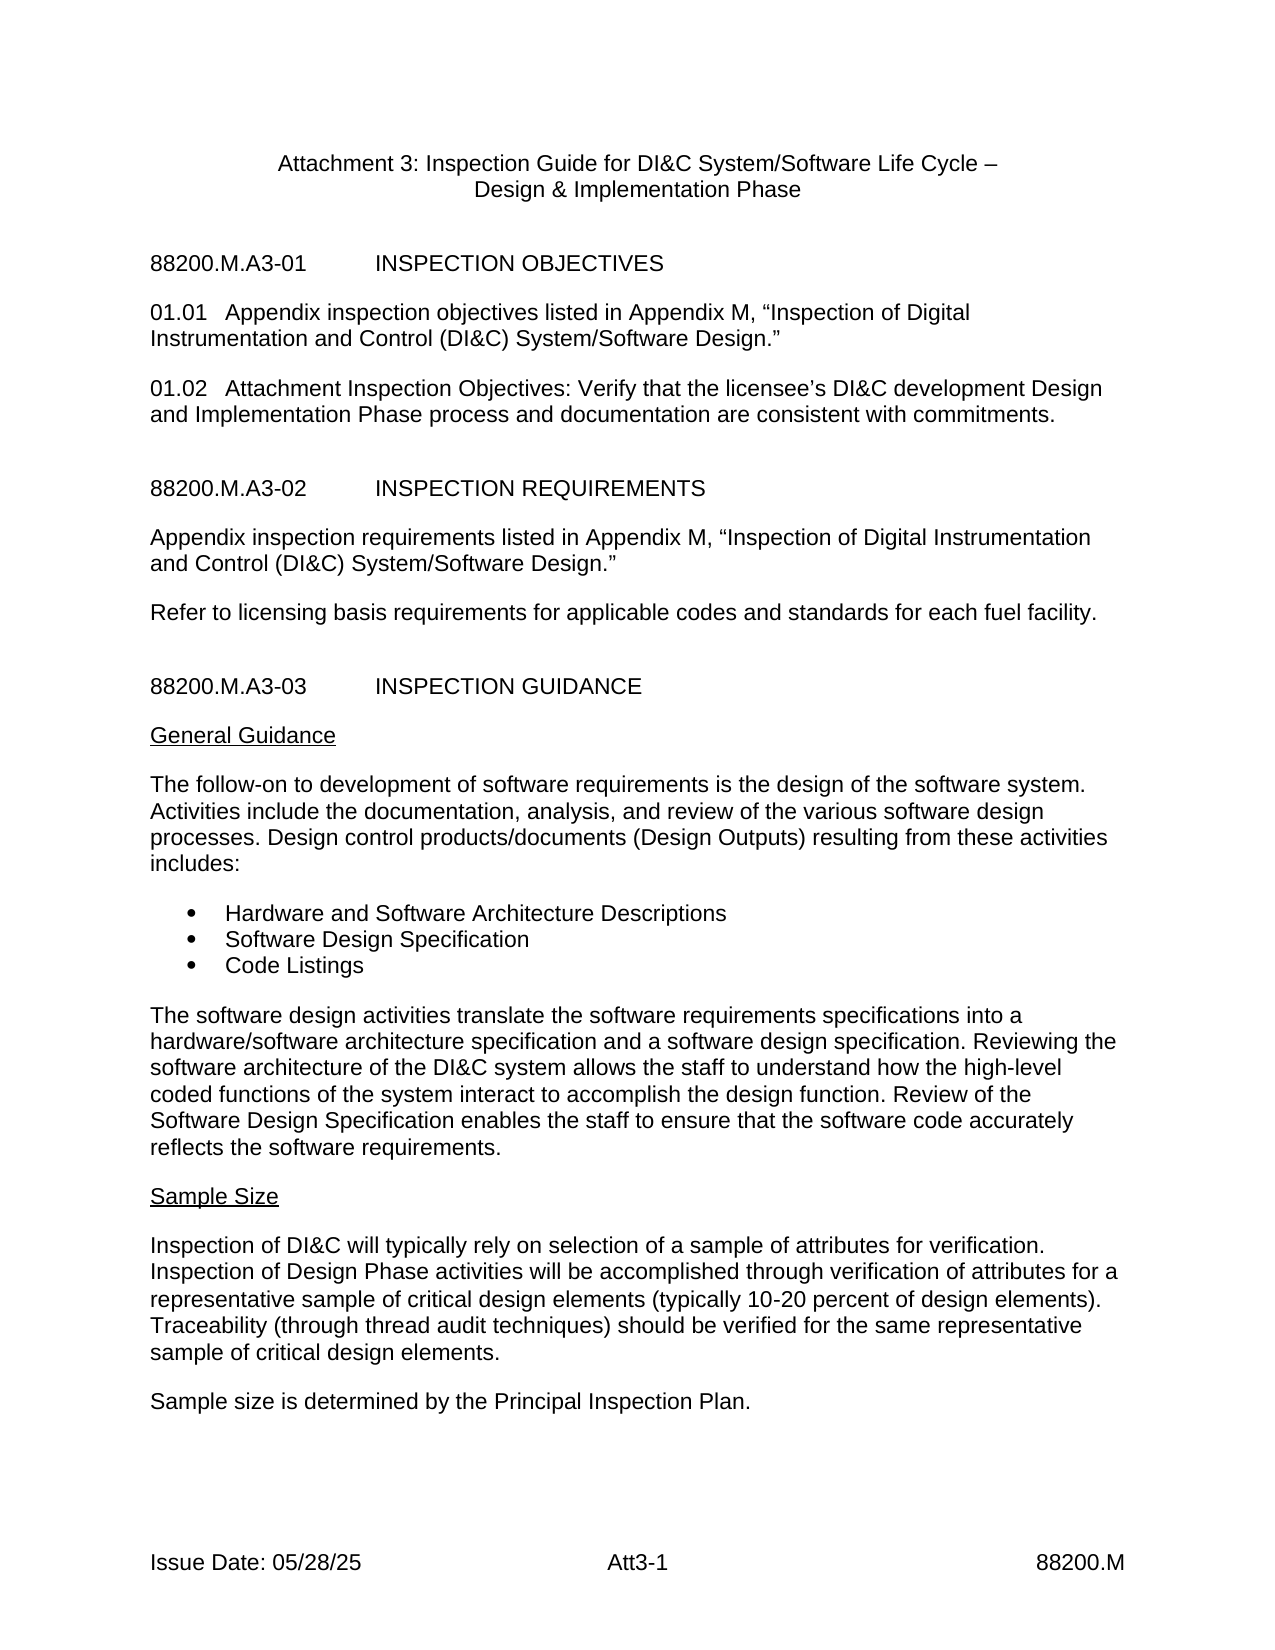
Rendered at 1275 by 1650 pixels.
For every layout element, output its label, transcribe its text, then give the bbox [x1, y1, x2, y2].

text General Guidance [150, 722, 1125, 748]
text The follow-on to development of software requirements is the design of the software system. Activities include the documentation, analysis, and review of the various software design processes. Design control products/documents (Design Outputs) resulting from these activities includes: [150, 771, 1125, 877]
text Inspection of DI&C will typically rely on selection of a sample of attributes for verification. Inspection of Design Phase activities will be accomplished through verification of attributes for a representative sample of critical design elements (typically 10‑20 percent of design elements). Traceability (through thread audit techniques) should be verified for the same representative sample of critical design elements. [150, 1232, 1125, 1365]
text 01.01 Appendix inspection objectives listed in Appendix M, “Inspection of Digital Instrumentation and Control (DI&C) System/Software Design.” [150, 299, 1125, 352]
title Attachment 3: Inspection Guide for DI&C System/Software Life Cycle – Design & Implementation Phase [150, 150, 1125, 203]
subtitle 88200.M.A3‑02 INSPECTION REQUIREMENTS [150, 473, 1125, 501]
subtitle 88200.M.A3‑03 INSPECTION GUIDANCE [150, 672, 1125, 699]
text Sample size is determined by the Principal Inspection Plan. [150, 1388, 1125, 1414]
text Refer to licensing basis requirements for applicable codes and standards for each fuel facility. [150, 599, 1125, 626]
subtitle 88200.M.A3‑01 INSPECTION OBJECTIVES [150, 248, 1125, 276]
text Sample Size [150, 1183, 1125, 1209]
list Code Listings [187, 952, 1125, 979]
list Hardware and Software Architecture Descriptions [187, 900, 1125, 926]
list Software Design Specification [187, 926, 1125, 952]
text Appendix inspection requirements listed in Appendix M, “Inspection of Digital Instrumentation and Control (DI&C) System/Software Design.” [150, 524, 1125, 576]
text The software design activities translate the software requirements specifications into a hardware/software architecture specification and a software design specification. Reviewing the software architecture of the DI&C system allows the staff to understand how the high-level coded functions of the system interact to accomplish the design function. Review of the Software Design Specification enables the staff to ensure that the software code accurately reflects the software requirements. [150, 1002, 1125, 1160]
text 01.02 Attachment Inspection Objectives: Verify that the licensee’s DI&C development Design and Implementation Phase process and documentation are consistent with commitments. [150, 375, 1125, 427]
